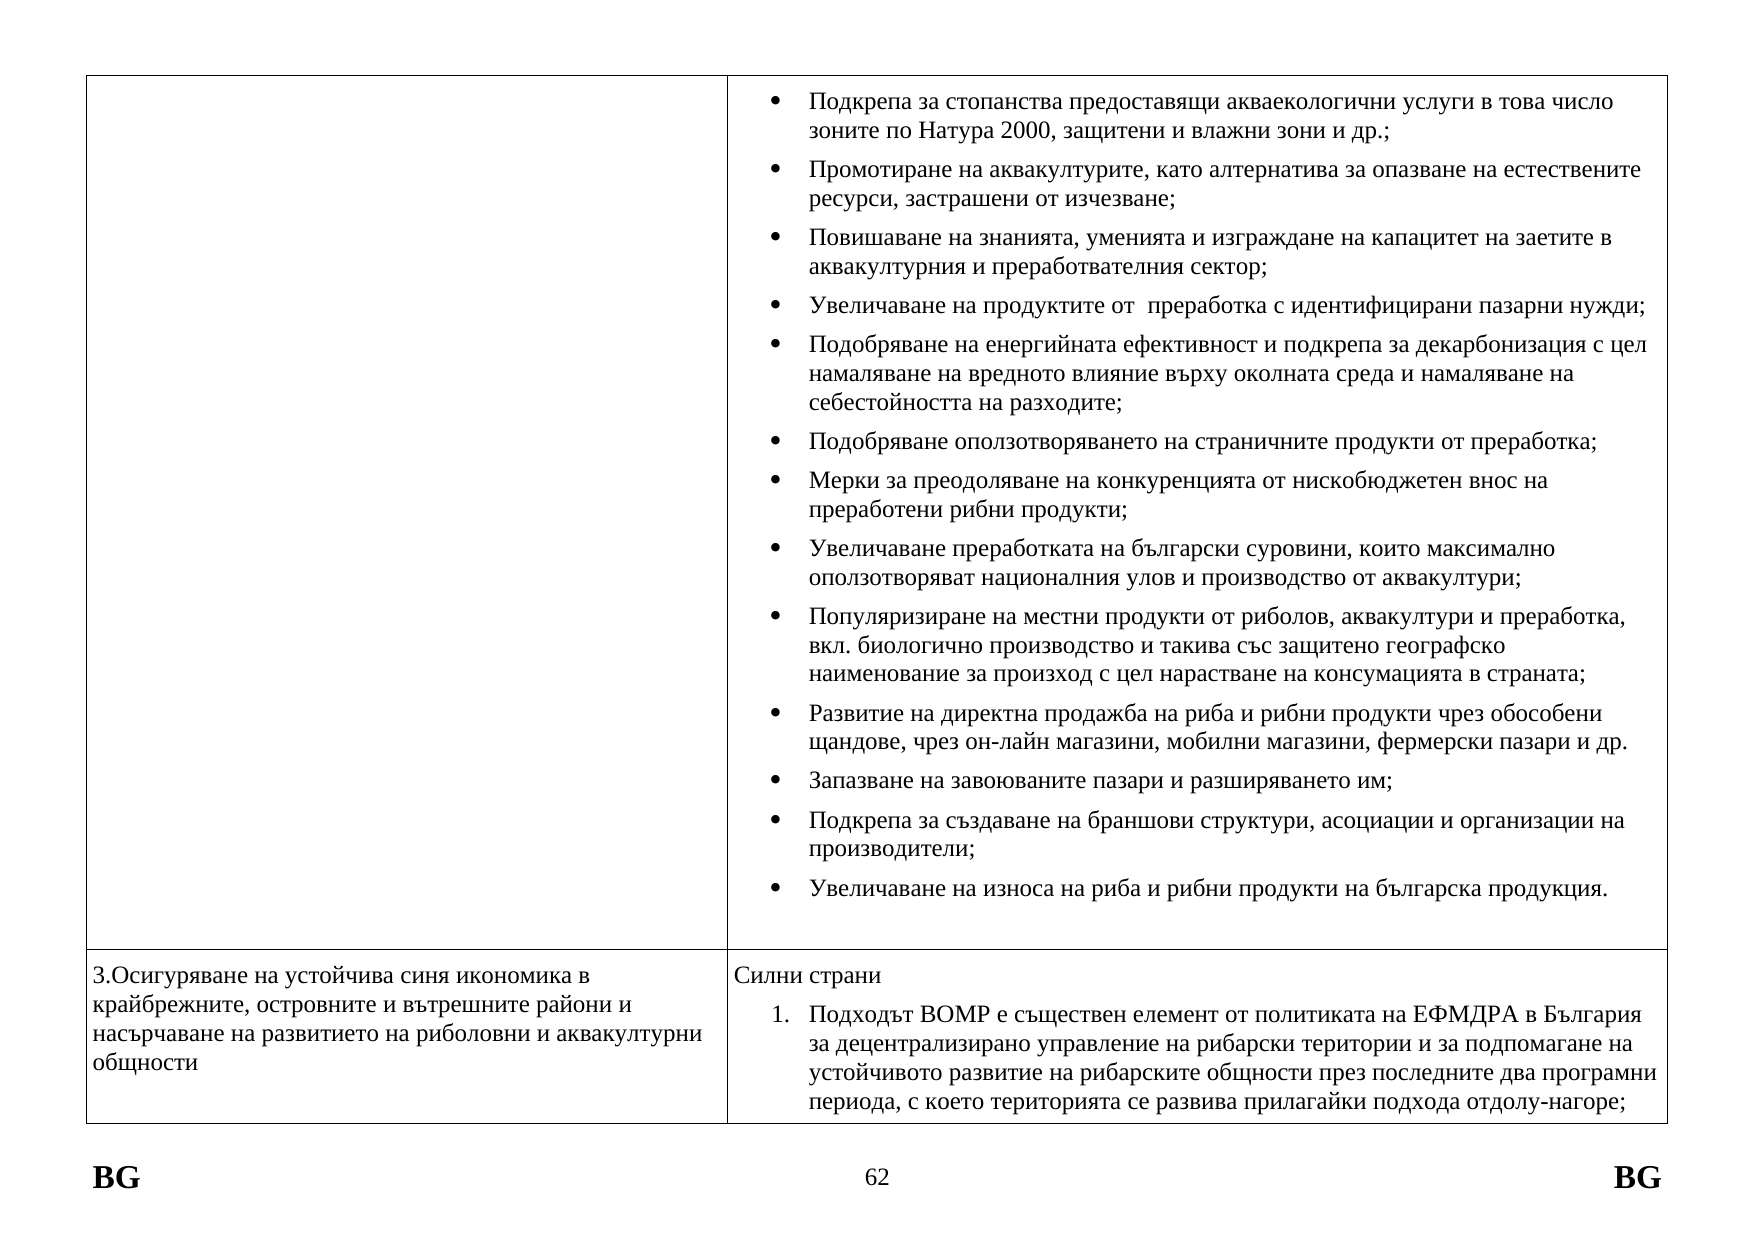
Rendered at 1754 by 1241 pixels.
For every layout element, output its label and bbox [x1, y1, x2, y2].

table_cell [728, 76, 1667, 949]
table_cell [87, 76, 727, 949]
table_cell [87, 950, 727, 1123]
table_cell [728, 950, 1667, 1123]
